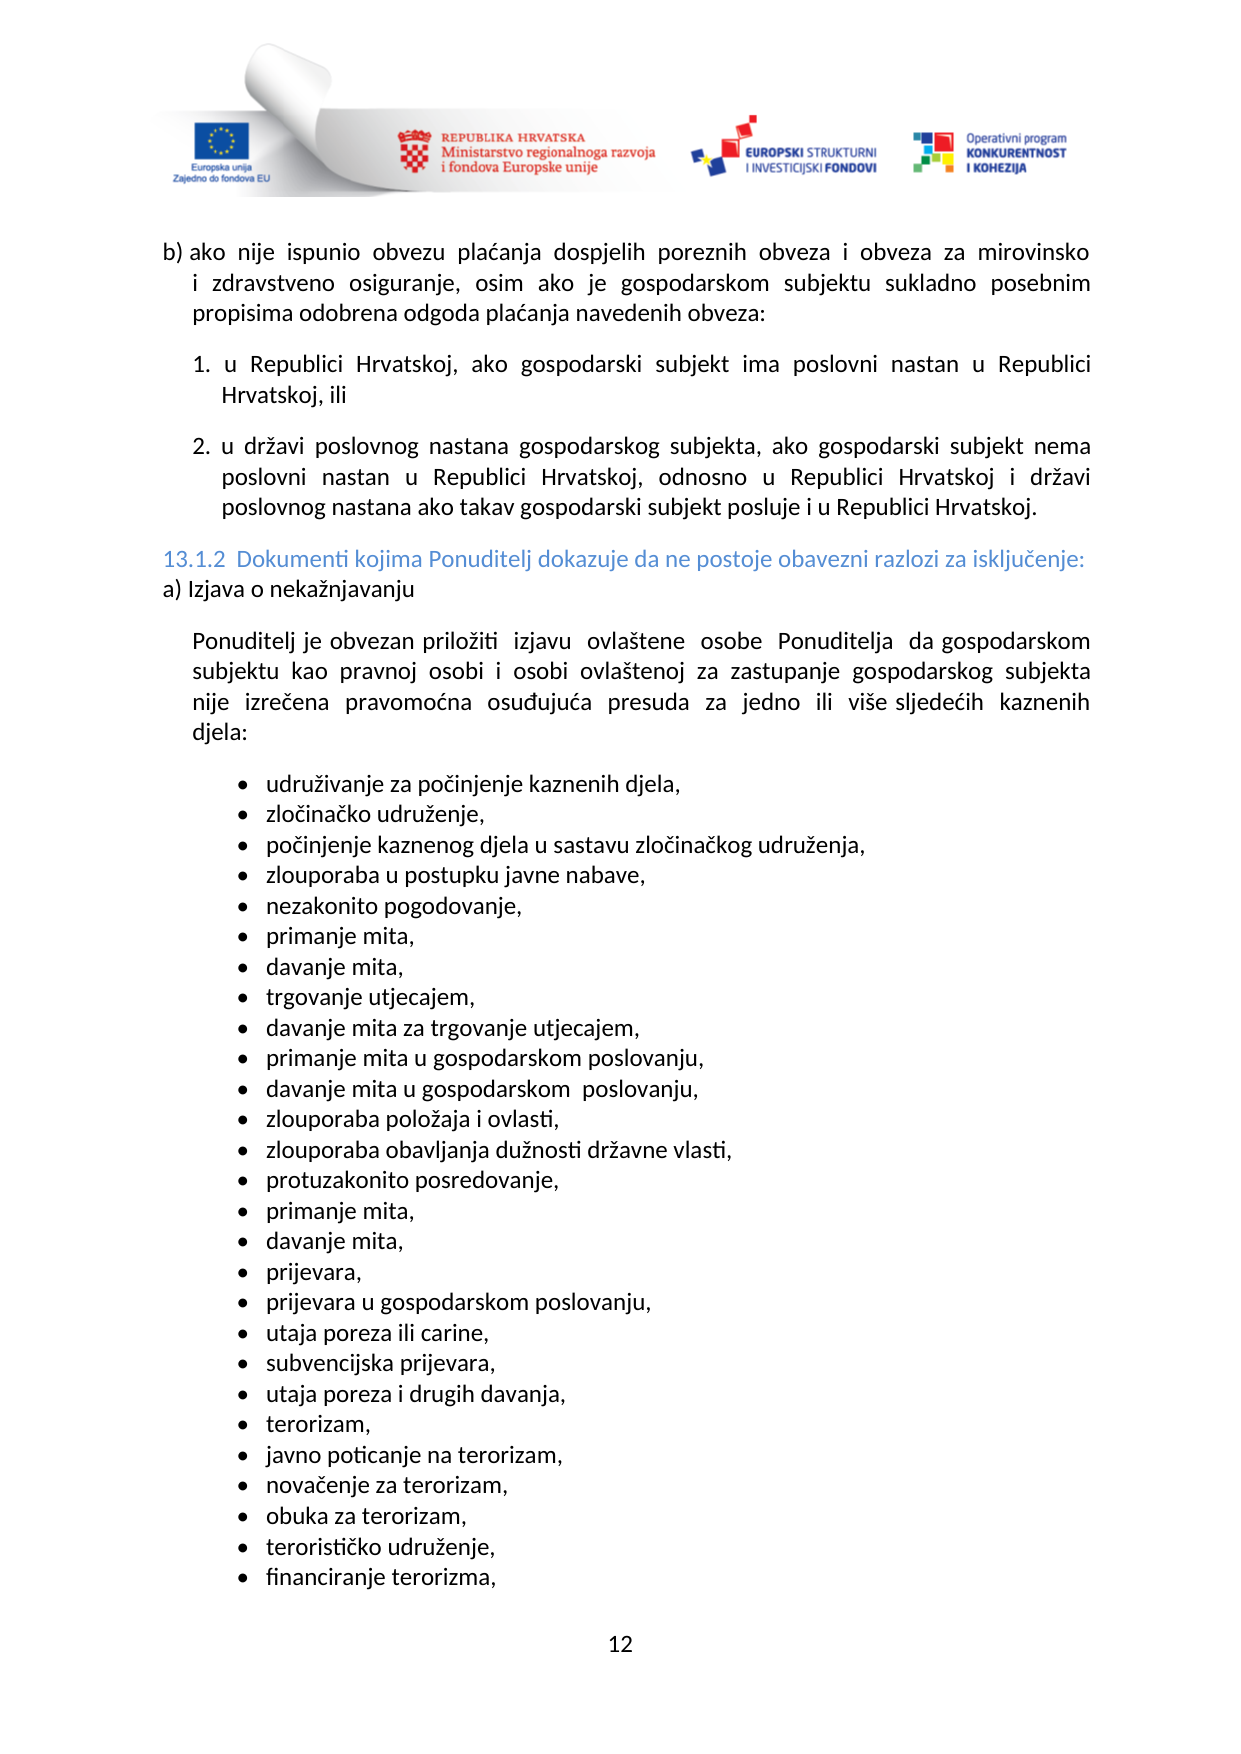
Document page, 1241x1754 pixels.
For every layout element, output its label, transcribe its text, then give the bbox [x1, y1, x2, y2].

text 1. u Republici Hrvatskoj, ako gospodarski subjekt ima poslovni nastan u Republici Hrvatskoj, ili [192, 349, 1092, 410]
list zlouporaba položaja i ovlasti, [236, 1103, 1092, 1134]
text Ponuditelj je obvezan priložiti izjavu ovlaštene osobe Ponuditelja da gospodarskom subjektu kao pravnoj osobi i osobi ovlaštenoj za zastupanje gospodarskog subjekta nije izrečena pravomoćna osuđujuća presuda za jedno ili više sljedećih kaznenih djela: [192, 625, 1092, 747]
list zločinačko udruženje, [236, 798, 1092, 829]
picture [148, 30, 1088, 196]
list protuzakonito posredovanje, [236, 1164, 1092, 1195]
list prijevara u gospodarskom poslovanju, [236, 1287, 1092, 1317]
list zlouporaba u postupku javne nabave, [236, 859, 1092, 890]
list terorizam, [236, 1409, 1092, 1439]
list primanje mita, [236, 920, 1092, 951]
text a) Izjava o nekažnjavanju [162, 573, 1092, 604]
list primanje mita u gospodarskom poslovanju, [236, 1042, 1092, 1073]
list terorističko udruženje, [236, 1531, 1092, 1561]
list davanje mita, [236, 1226, 1092, 1256]
list prijevara, [236, 1256, 1092, 1287]
list novačenje za terorizam, [236, 1470, 1092, 1500]
list utaja poreza ili carine, [236, 1317, 1092, 1348]
list subvencijska prijevara, [236, 1348, 1092, 1378]
text b) ako nije ispunio obvezu plaćanja dospjelih poreznih obveza i obveza za mirovinsko i zdravstveno osiguranje, osim ako je gospodarskom subjektu sukladno posebnim propisima odobrena odgoda plaćanja navedenih obveza: [162, 236, 1092, 328]
list počinjenje kaznenog djela u sastavu zločinačkog udruženja, [236, 829, 1092, 859]
list obuka za terorizam, [236, 1500, 1092, 1531]
list utaja poreza i drugih davanja, [236, 1378, 1092, 1409]
list zlouporaba obavljanja dužnosti državne vlasti, [236, 1134, 1092, 1164]
list nezakonito pogodovanje, [236, 890, 1092, 920]
list javno poticanje na terorizam, [236, 1439, 1092, 1470]
text 2. u državi poslovnog nastana gospodarskog subjekta, ako gospodarski subjekt nema poslovni nastan u Republici Hrvatskoj, odnosno u Republici Hrvatskoj i državi poslovnog nastana ako takav gospodarski subjekt posluje i u Republici Hrvatskoj. [192, 431, 1092, 522]
list davanje mita za trgovanje utjecajem, [236, 1012, 1092, 1042]
subtitle Dokumenti kojima Ponuditelj dokazuje da ne postoje obavezni razlozi za isključenje: [162, 543, 1092, 573]
list financiranje terorizma, [236, 1561, 1092, 1592]
list trgovanje utjecajem, [236, 981, 1092, 1012]
list udruživanje za počinjenje kaznenih djela, [236, 768, 1092, 798]
list primanje mita, [236, 1195, 1092, 1226]
list davanje mita, [236, 951, 1092, 981]
list davanje mita u gospodarskom poslovanju, [236, 1073, 1092, 1103]
